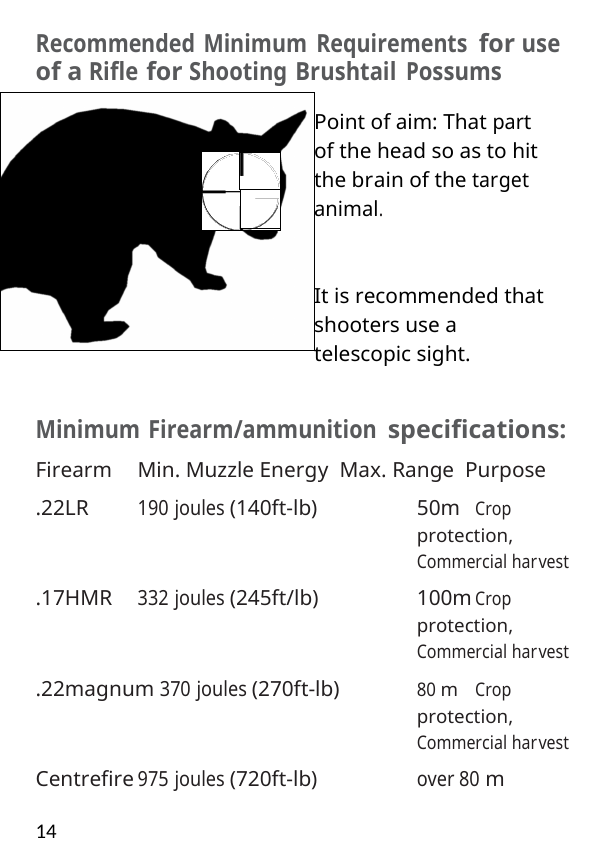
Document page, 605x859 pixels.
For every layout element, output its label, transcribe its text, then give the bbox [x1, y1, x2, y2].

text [35, 764, 573, 793]
text Point of aim: That part of the head so as to hit the brain of the target animal. [314, 107, 553, 223]
text .22magnum 370 joules (270ft-lb) 80 m Crop protection, Commercial harvest [35, 674, 573, 755]
text It is recommended that shooters use a telescopic sight. [314, 281, 557, 368]
text Firearm Min. Muzzle Energy Max. Range Purpose [35, 455, 581, 483]
text Recommended Minimum Requirements for use of a Rifle for Shooting Brushtail Possums [35, 30, 568, 85]
picture [1, 93, 314, 350]
text .17HMR 332 joules (245ft/lb) 100m Crop protection, Commercial harvest [35, 583, 573, 664]
text .22LR 190 joules (140ft-lb) 50m Crop protection, Commercial harvest [35, 493, 573, 574]
text Minimum Firearm/ammunition specifications: [35, 412, 581, 446]
